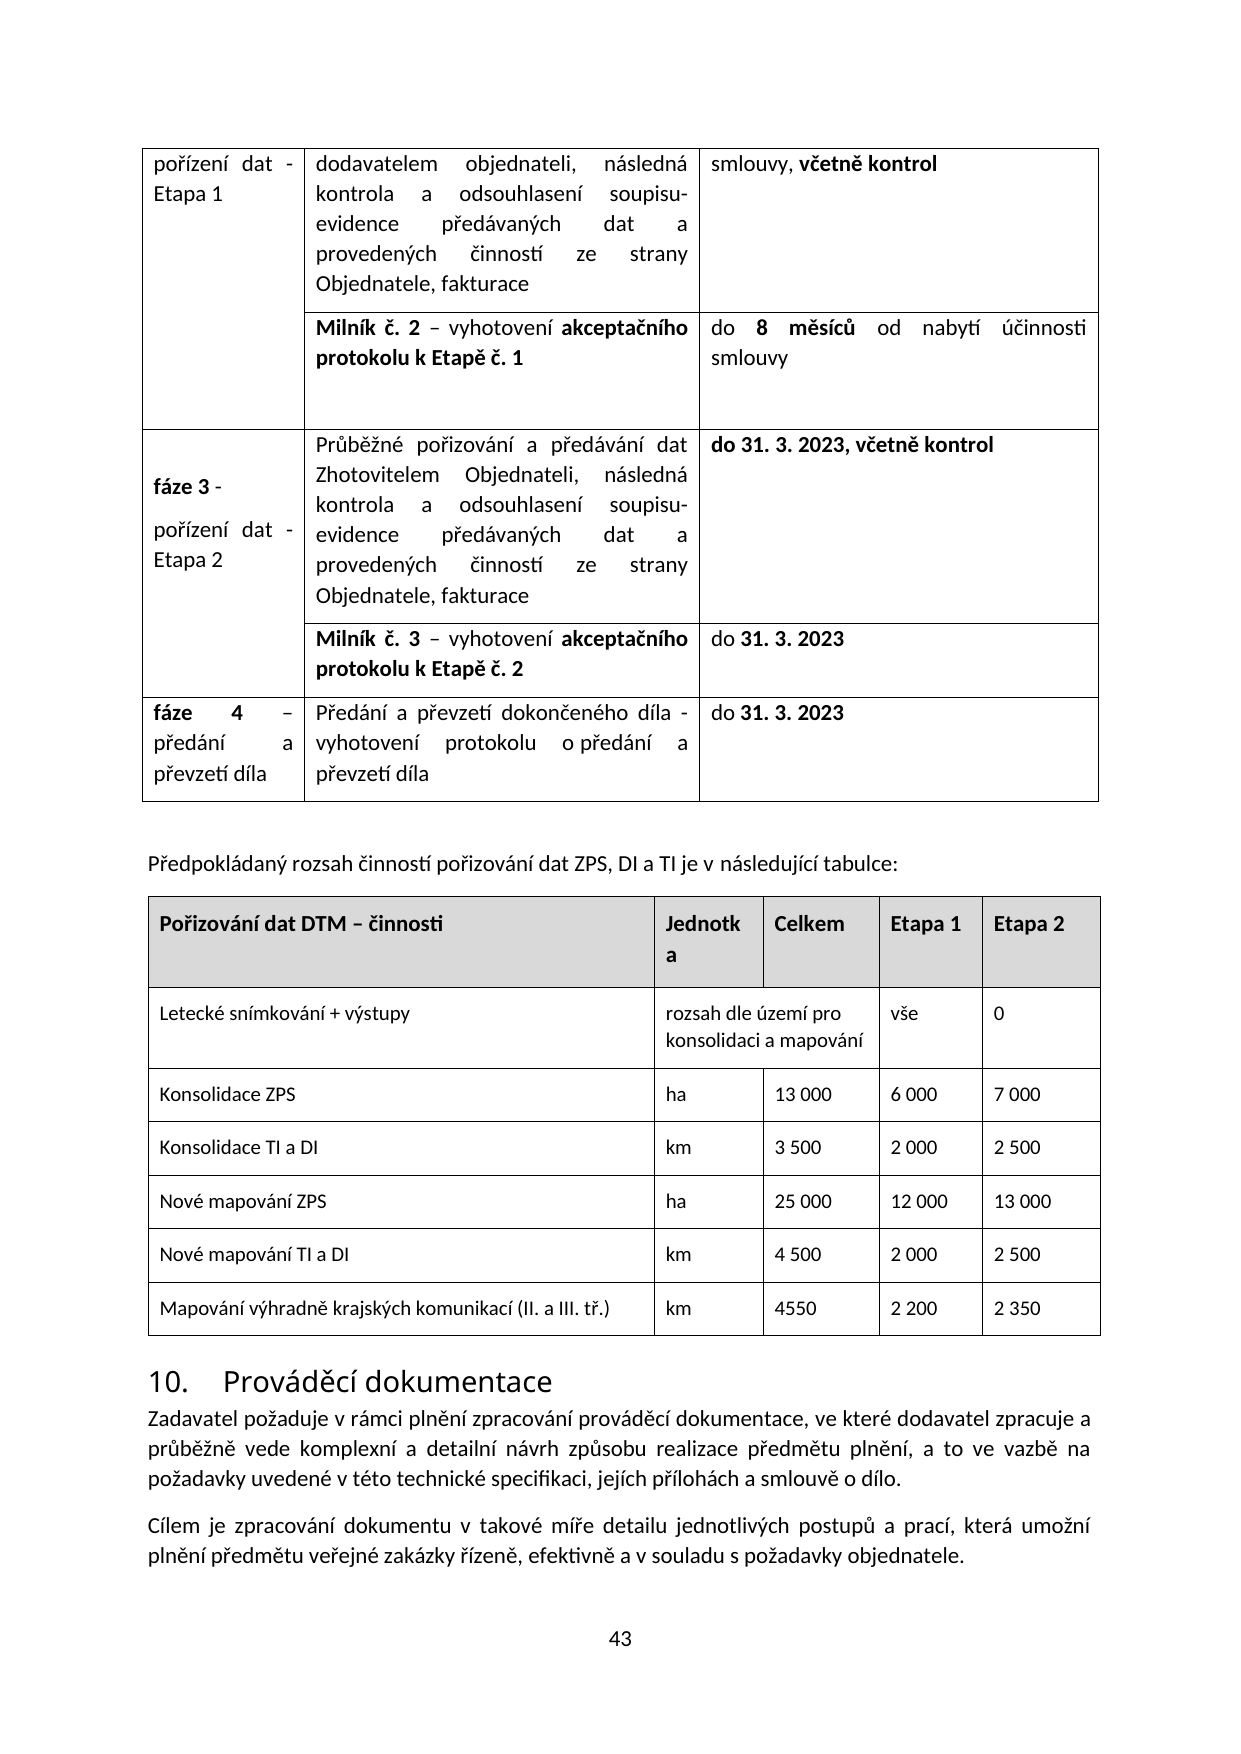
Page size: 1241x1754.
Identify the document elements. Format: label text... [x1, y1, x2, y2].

table_header Etapa 1 [880, 897, 982, 987]
table_cell fáze 4 – předání a převzetí díla [143, 698, 304, 801]
table_cell 6 000 [880, 1069, 982, 1121]
table_cell Průběžné pořizování a předávání dat Zhotovitelem Objednateli, následná kontrola a odsouhlasení soupisu-evidence předávaných dat a provedených činností ze strany Objednatele, fakturace [305, 430, 699, 623]
table_cell 2 200 [880, 1283, 982, 1335]
table_cell 2 500 [983, 1122, 1100, 1174]
table_cell Nové mapování ZPS [149, 1176, 654, 1228]
table_cell 2 000 [880, 1122, 982, 1174]
table_cell 4550 [764, 1283, 879, 1335]
table_cell 25 000 [764, 1176, 879, 1228]
table_cell Konsolidace TI a DI [149, 1122, 654, 1174]
table_cell Konsolidace ZPS [149, 1069, 654, 1121]
table_cell 2 000 [880, 1229, 982, 1282]
table_cell 3 500 [764, 1122, 879, 1174]
table_header Etapa 2 [983, 897, 1100, 987]
table_cell 7 000 [983, 1069, 1100, 1121]
table_cell 0 [983, 988, 1100, 1067]
table_cell fáze 3 - pořízení dat - Etapa 2 [143, 430, 304, 697]
table_cell Letecké snímkování + výstupy [149, 988, 654, 1067]
text Zadavatel požaduje v rámci plnění zpracování prováděcí dokumentace, ve které dodavatel zpracuje a průběžně vede komplexní a detailní návrh způsobu realizace předmětu plnění, a to ve vazbě na požadavky uvedené v této technické specifikaci, jejích přílohách a smlouvě o dílo. [148, 1404, 1093, 1492]
table_cell do 31. 3. 2023, včetně kontrol [700, 430, 1098, 623]
table_cell 4 500 [764, 1229, 879, 1282]
table_cell km [655, 1229, 763, 1282]
table_cell 13 000 [983, 1176, 1100, 1228]
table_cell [305, 149, 699, 312]
text Předpokládaný rozsah činností pořizování dat ZPS, DI a TI je v následující tabulce: [148, 849, 1093, 877]
table_cell Milník č. 2 – vyhotovení akceptačního protokolu k Etapě č. 1 [305, 313, 699, 429]
table_header Pořizování dat DTM – činnosti [149, 897, 654, 987]
table_header Celkem [764, 897, 879, 987]
table_cell 13 000 [764, 1069, 879, 1121]
table_cell 2 350 [983, 1283, 1100, 1335]
table_cell Předání a převzetí dokončeného díla - vyhotovení protokolu o předání a převzetí díla [305, 698, 699, 801]
table_cell Nové mapování TI a DI [149, 1229, 654, 1282]
table_cell vše [880, 988, 982, 1067]
table_cell do 31. 3. 2023 [700, 698, 1098, 801]
table_cell 12 000 [880, 1176, 982, 1228]
table_cell Milník č. 3 – vyhotovení akceptačního protokolu k Etapě č. 2 [305, 624, 699, 697]
table_cell do 31. 3. 2023 [700, 624, 1098, 697]
text Cílem je zpracování dokumentu v takové míře detailu jednotlivých postupů a prací, která umožní plnění předmětu veřejné zakázky řízeně, efektivně a v souladu s požadavky objednatele. [148, 1511, 1093, 1569]
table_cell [700, 149, 1098, 312]
table_cell km [655, 1283, 763, 1335]
table_header Jednotka [655, 897, 763, 987]
table_cell ha [655, 1176, 763, 1228]
subtitle Prováděcí dokumentace [148, 1361, 1093, 1401]
table_cell Mapování výhradně krajských komunikací (II. a III. tř.) [149, 1283, 654, 1335]
table_cell rozsah dle území pro konsolidaci a mapování [655, 988, 879, 1067]
table_cell km [655, 1122, 763, 1174]
table_cell 2 500 [983, 1229, 1100, 1282]
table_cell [143, 149, 304, 429]
table_cell ha [655, 1069, 763, 1121]
table_cell do 8 měsíců od nabytí účinnosti smlouvy [700, 313, 1098, 429]
